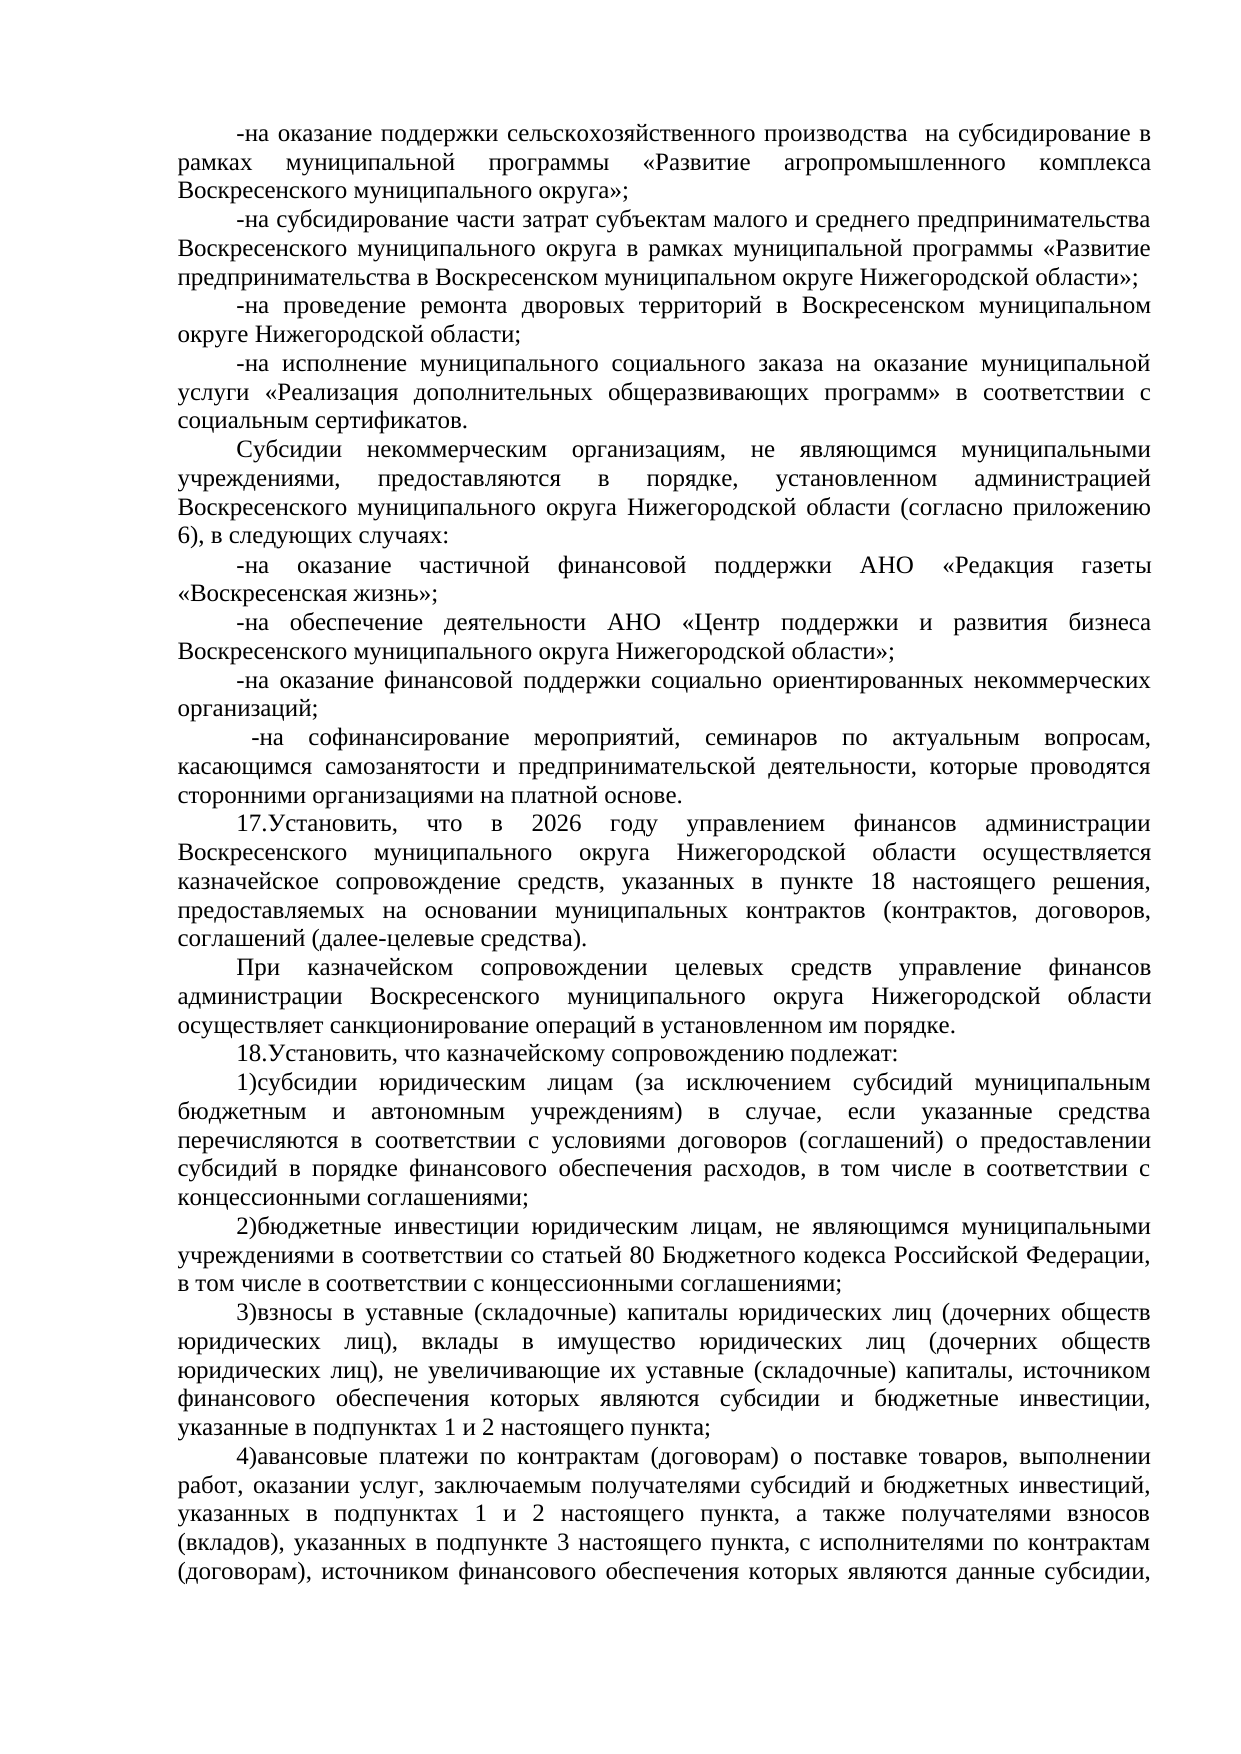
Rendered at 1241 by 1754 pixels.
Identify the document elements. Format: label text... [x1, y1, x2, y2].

text Субсидии некоммерческим организациям, не являющимся муниципальными учреждениями, предоставляются в порядке, установленном администрацией Воскресенского муниципального округа Нижегородской области (согласно приложению 6), в следующих случаях: [177, 434, 1152, 550]
text -на софинансирование мероприятий, семинаров по актуальным вопросам, касающимся самозанятости и предпринимательской деятельности, которые проводятся сторонними организациями на платной основе. [177, 722, 1152, 808]
text -на оказание финансовой поддержки социально ориентированных некоммерческих организаций; [177, 665, 1152, 722]
text -на обеспечение деятельности АНО «Центр поддержки и развития бизнеса Воскресенского муниципального округа Нижегородской области»; [177, 607, 1152, 665]
text 2)бюджетные инвестиции юридическим лицам, не являющимся муниципальными учреждениями в соответствии со статьей 80 Бюджетного кодекса Российской Федерации, в том числе в соответствии с концессионными соглашениями; [177, 1211, 1152, 1297]
text 18.Установить, что казначейскому сопровождению подлежат: [177, 1038, 1152, 1067]
text 3)взносы в уставные (складочные) капиталы юридических лиц (дочерних обществ юридических лиц), вклады в имущество юридических лиц (дочерних обществ юридических лиц), не увеличивающие их уставные (складочные) капиталы, источником финансового обеспечения которых являются субсидии и бюджетные инвестиции, указанные в подпунктах 1 и 2 настоящего пункта; [177, 1297, 1152, 1441]
text При казначейском сопровождении целевых средств управление финансов администрации Воскресенского муниципального округа Нижегородской области осуществляет санкционирование операций в установленном им порядке. [177, 952, 1152, 1038]
text -на проведение ремонта дворовых территорий в Воскресенском муниципальном округе Нижегородской области; [177, 291, 1152, 348]
text 17.Установить, что в 2026 году управлением финансов администрации Воскресенского муниципального округа Нижегородской области осуществляется казначейское сопровождение средств, указанных в пункте 18 настоящего решения, предоставляемых на основании муниципальных контрактов (контрактов, договоров, соглашений (далее-целевые средства). [177, 808, 1152, 952]
text -на оказание частичной финансовой поддержки АНО «Редакция газеты «Воскресенская жизнь»; [177, 550, 1152, 607]
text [177, 1441, 1152, 1585]
text 1)субсидии юридическим лицам (за исключением субсидий муниципальным бюджетным и автономным учреждениям) в случае, если указанные средства перечисляются в соответствии с условиями договоров (соглашений) о предоставлении субсидий в порядке финансового обеспечения расходов, в том числе в соответствии с концессионными соглашениями; [177, 1067, 1152, 1211]
text -на субсидирование части затрат субъектам малого и среднего предпринимательства Воскресенского муниципального округа в рамках муниципальной программы «Развитие предпринимательства в Воскресенском муниципальном округе Нижегородской области»; [177, 204, 1152, 291]
text -на оказание поддержки сельскохозяйственного производства на субсидирование в рамках муниципальной программы «Развитие агропромышленного комплекса Воскресенского муниципального округа»; [177, 118, 1152, 204]
text -на исполнение муниципального социального заказа на оказание муниципальной услуги «Реализация дополнительных общеразвивающих программ» в соответствии с социальным сертификатов. [177, 348, 1152, 434]
